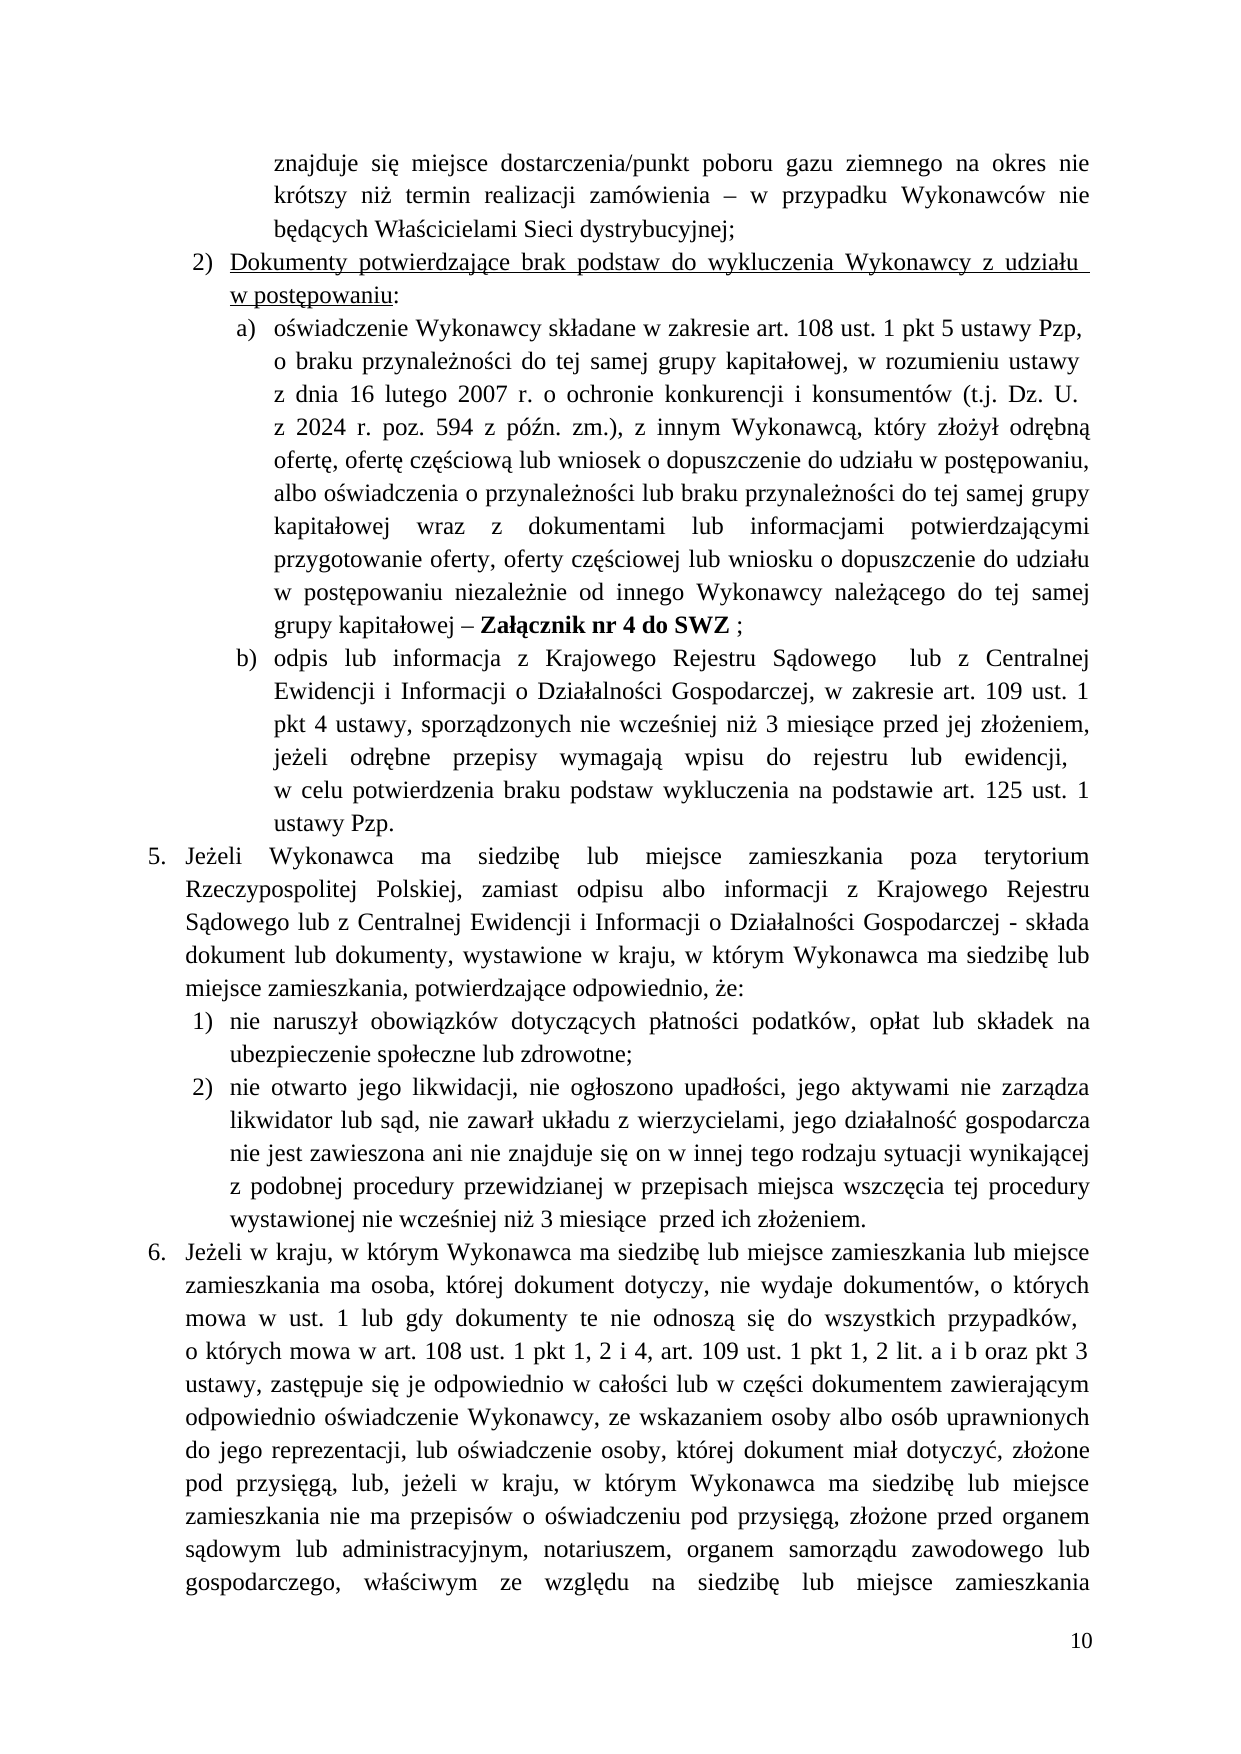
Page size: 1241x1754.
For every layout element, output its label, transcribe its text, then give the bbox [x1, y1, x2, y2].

list oświadczenie Wykonawcy składane w zakresie art. 108 ust. 1 pkt 5 ustawy Pzp, o braku przynależności do tej samej grupy kapitałowej, w rozumieniu ustawy z dnia 16 lutego 2007 r. o ochronie konkurencji i konsumentów (t.j. Dz. U. z 2024 r. poz. 594 z późn. zm.), z innym Wykonawcą, który złożył odrębną ofertę, ofertę częściową lub wniosek o dopuszczenie do udziału w postępowaniu, albo oświadczenia o przynależności lub braku przynależności do tej samej grupy kapitałowej wraz z dokumentami lub informacjami potwierdzającymi przygotowanie oferty, oferty częściowej lub wniosku o dopuszczenie do udziału w postępowaniu niezależnie od innego Wykonawcy należącego do tej samej grupy kapitałowej – Załącznik nr 4 do SWZ ; [236, 313, 1091, 639]
list Jeżeli Wykonawca ma siedzibę lub miejsce zamieszkania poza terytorium Rzeczypospolitej Polskiej, zamiast odpisu albo informacji z Krajowego Rejestru Sądowego lub z Centralnej Ewidencji i Informacji o Działalności Gospodarczej - składa dokument lub dokumenty, wystawione w kraju, w którym Wykonawca ma siedzibę lub miejsce zamieszkania, potwierdzające odpowiednio, że: [148, 841, 1091, 1002]
list Dokumenty potwierdzające brak podstaw do wykluczenia Wykonawcy z udziału w postępowaniu: [192, 247, 1091, 308]
list nie otwarto jego likwidacji, nie ogłoszono upadłości, jego aktywami nie zarządza likwidator lub sąd, nie zawarł układu z wierzycielami, jego działalność gospodarcza nie jest zawieszona ani nie znajduje się on w innej tego rodzaju sytuacji wynikającej z podobnej procedury przewidzianej w przepisach miejsca wszczęcia tej procedury wystawionej nie wcześniej niż 3 miesiące przed ich złożeniem. [192, 1072, 1091, 1233]
list nie naruszył obowiązków dotyczących płatności podatków, opłat lub składek na ubezpieczenie społeczne lub zdrowotne; [192, 1006, 1091, 1068]
list odpis lub informacja z Krajowego Rejestru Sądowego lub z Centralnej Ewidencji i Informacji o Działalności Gospodarczej, w zakresie art. 109 ust. 1 pkt 4 ustawy, sporządzonych nie wcześniej niż 3 miesiące przed jej złożeniem, jeżeli odrębne przepisy wymagają wpisu do rejestru lub ewidencji, w celu potwierdzenia braku podstaw wykluczenia na podstawie art. 125 ust. 1 ustawy Pzp. [236, 643, 1091, 837]
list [148, 1237, 1091, 1596]
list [236, 148, 1091, 242]
